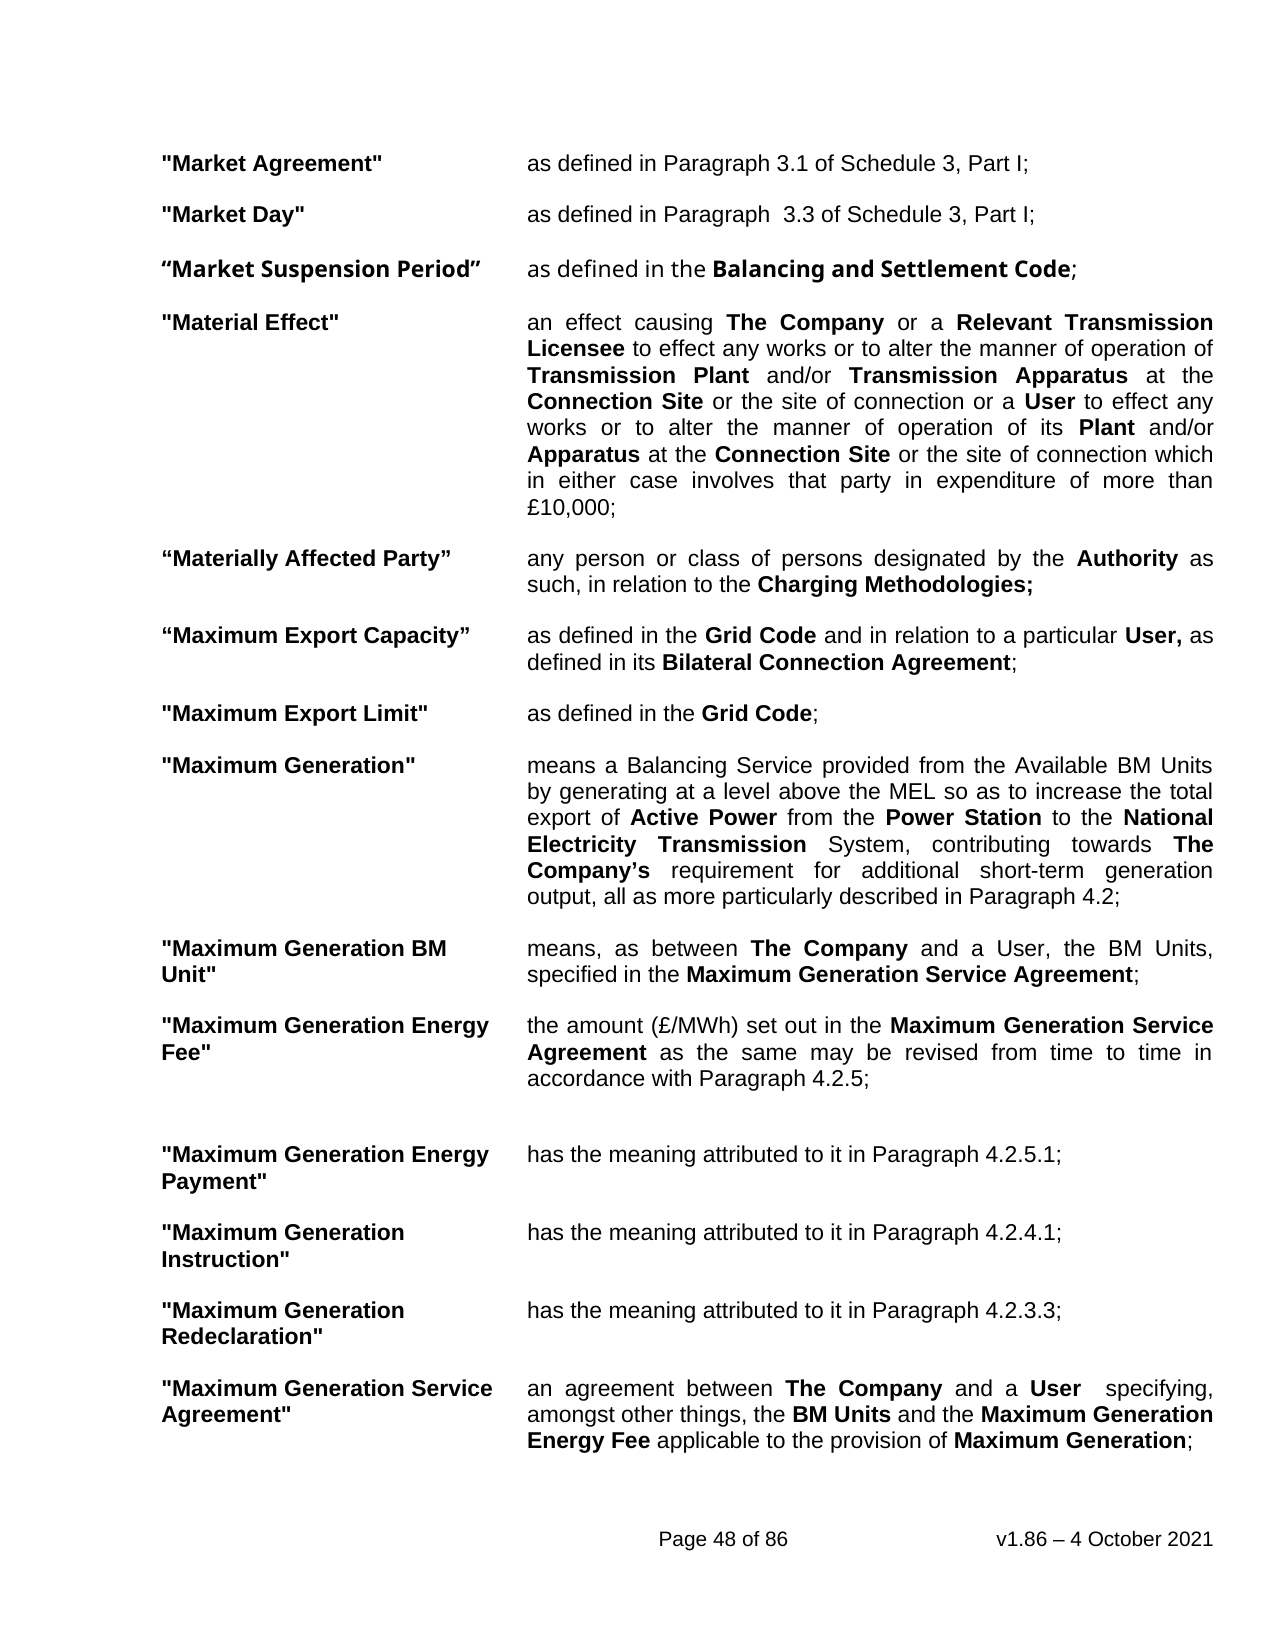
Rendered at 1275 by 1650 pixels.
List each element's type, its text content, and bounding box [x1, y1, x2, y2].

table_cell has the meaning attributed to it in Paragraph 4.2.4.1; [516, 1219, 1225, 1297]
table_cell an effect causing The Company or a Relevant Transmission Licensee to effect any works or to alter the manner of operation of Transmission Plant and/or Transmission Apparatus at the Connection Site or the site of connection or a User to effect any works or to alter the manner of operation of its Plant and/or Apparatus at the Connection Site or the site of connection which in either case involves that party in expenditure of more than £10,000; [516, 309, 1225, 545]
table_cell the amount (£/MWh) set out in the Maximum Generation Service Agreement as the same may be revised from time to time in accordance with Paragraph 4.2.5; [516, 1013, 1225, 1141]
table_cell "Market Agreement" [150, 150, 516, 201]
table_cell "Material Effect" [150, 309, 516, 545]
table_cell as defined in Paragraph 3.3 of Schedule 3, Part I; [516, 201, 1225, 253]
table_cell has the meaning attributed to it in Paragraph 4.2.3.3; [516, 1297, 1225, 1374]
table_cell "Maximum Generation Energy Fee" [150, 1013, 516, 1141]
table_cell “Materially Affected Party” [150, 545, 516, 622]
table_cell as defined in the Grid Code and in relation to a particular User, as defined in its Bilateral Connection Agreement; [516, 623, 1225, 700]
table_cell "Maximum Generation BM Unit" [150, 935, 516, 1012]
table_cell means, as between The Company and a User, the BM Units, specified in the Maximum Generation Service Agreement; [516, 935, 1225, 1012]
table_cell "Market Day" [150, 201, 516, 253]
table_cell any person or class of persons designated by the Authority as such, in relation to the Charging Methodologies; [516, 545, 1225, 622]
table_cell "Maximum Generation Redeclaration" [150, 1297, 516, 1374]
table_cell as defined in the Balancing and Settlement Code; [516, 253, 1225, 309]
table_cell "Maximum Export Limit" [150, 700, 516, 752]
table_cell “Maximum Export Capacity” [150, 623, 516, 700]
table_cell "Maximum Generation" [150, 752, 516, 935]
table_cell "Maximum Generation Service Agreement" [150, 1375, 516, 1479]
table_cell means a Balancing Service provided from the Available BM Units by generating at a level above the MEL so as to increase the total export of Active Power from the Power Station to the National Electricity Transmission System, contributing towards The Company’s requirement for additional short-term generation output, all as more particularly described in Paragraph 4.2; [516, 752, 1225, 935]
table_cell "Maximum Generation Energy Payment" [150, 1141, 516, 1219]
table_cell as defined in Paragraph 3.1 of Schedule 3, Part I; [516, 150, 1225, 201]
table_cell “Market Suspension Period” [150, 253, 516, 309]
table_cell has the meaning attributed to it in Paragraph 4.2.5.1; [516, 1141, 1225, 1219]
table_cell as defined in the Grid Code; [516, 700, 1225, 752]
table_cell "Maximum Generation Instruction" [150, 1219, 516, 1297]
table_cell an agreement between The Company and a User specifying, amongst other things, the BM Units and the Maximum Generation Energy Fee applicable to the provision of Maximum Generation; [516, 1375, 1225, 1479]
